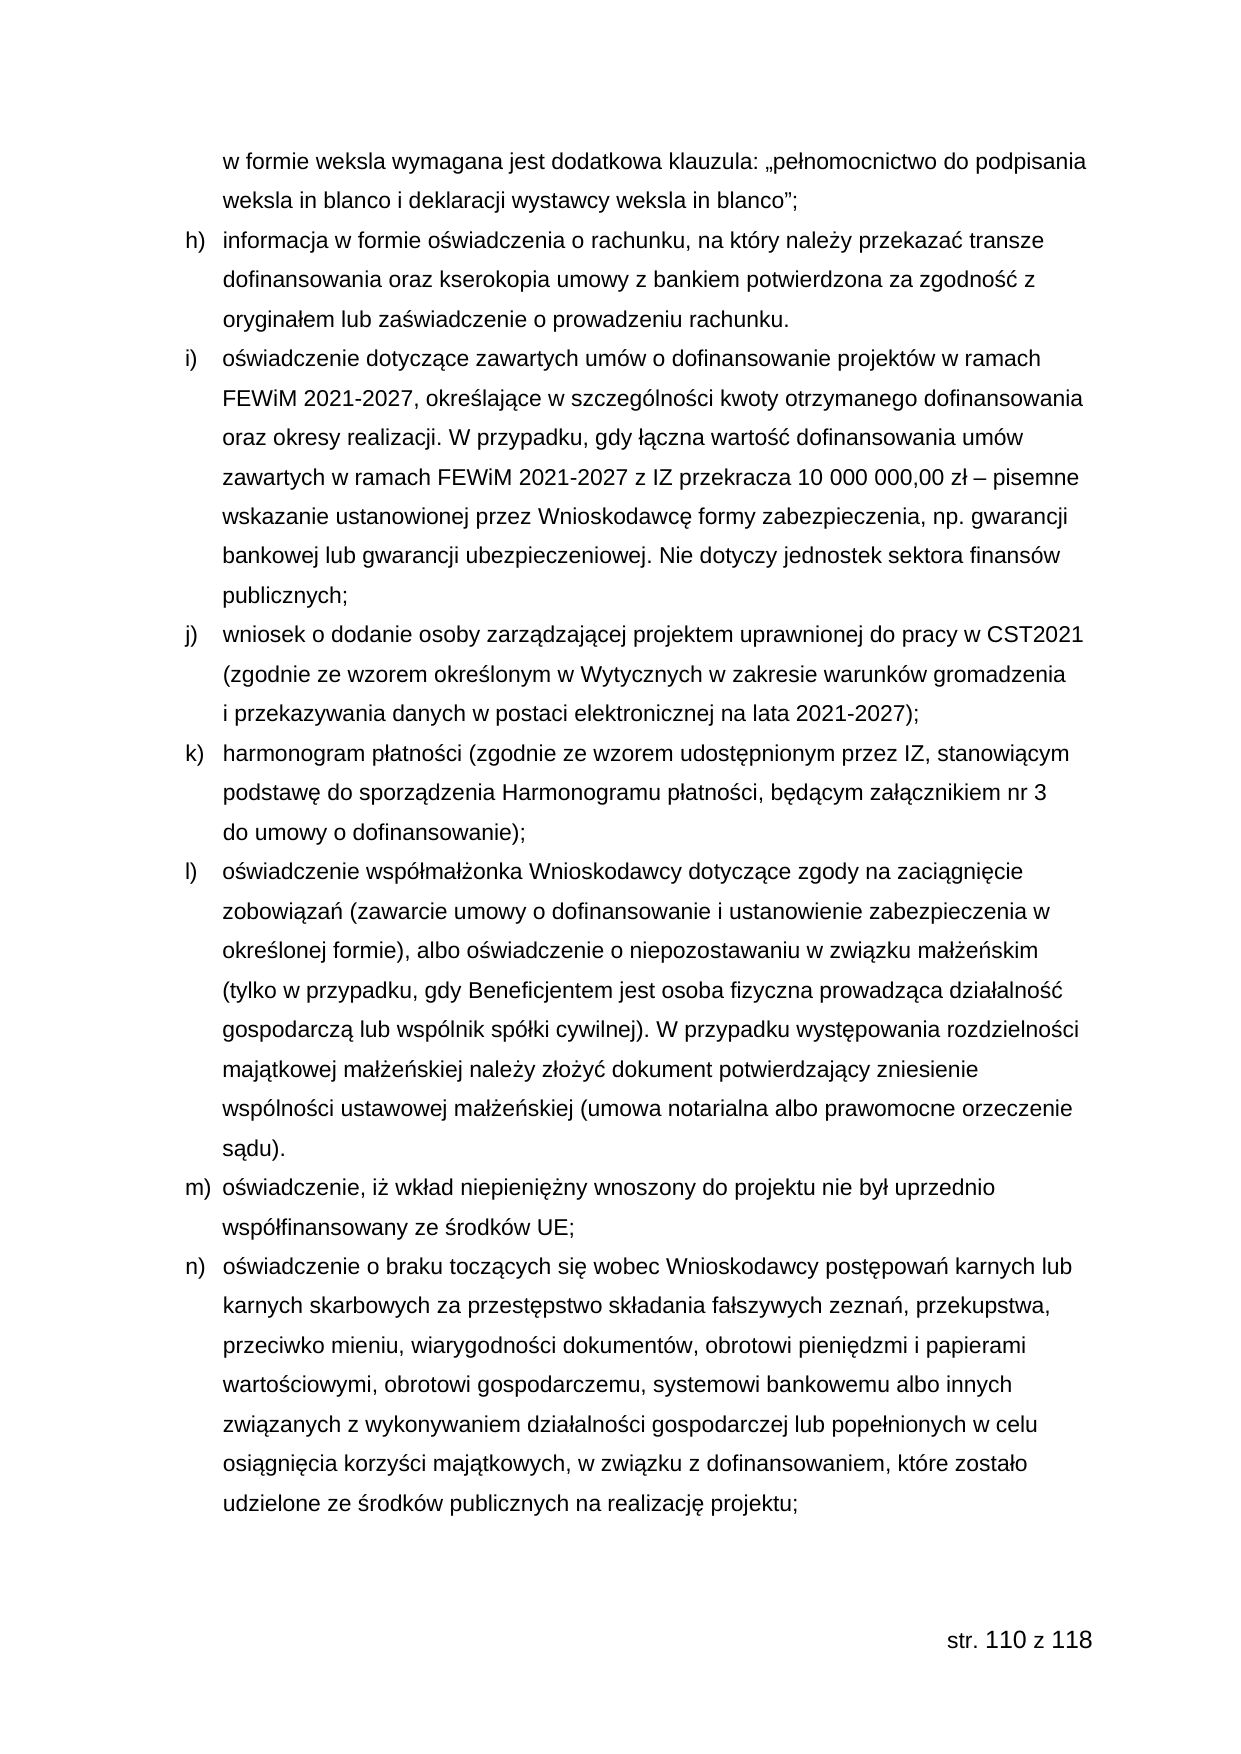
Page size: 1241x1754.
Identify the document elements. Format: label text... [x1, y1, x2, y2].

list oświadczenie współmałżonka Wnioskodawcy dotyczące zgody na zaciągnięcie zobowiązań (zawarcie umowy o dofinansowanie i ustanowienie zabezpieczenia w określonej formie), albo oświadczenie o niepozostawaniu w związku małżeńskim (tylko w przypadku, gdy Beneficjentem jest osoba fizyczna prowadząca działalność gospodarczą lub wspólnik spółki cywilnej). W przypadku występowania rozdzielności majątkowej małżeńskiej należy złożyć dokument potwierdzający zniesienie wspólności ustawowej małżeńskiej (umowa notarialna albo prawomocne orzeczenie sądu). [185, 858, 1093, 1161]
list harmonogram płatności (zgodnie ze wzorem udostępnionym przez IZ, stanowiącym podstawę do sporządzenia Harmonogramu płatności, będącym załącznikiem nr 3 do umowy o dofinansowanie); [185, 740, 1093, 845]
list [185, 148, 1093, 213]
list informacja w formie oświadczenia o rachunku, na który należy przekazać transze dofinansowania oraz kserokopia umowy z bankiem potwierdzona za zgodność z oryginałem lub zaświadczenie o prowadzeniu rachunku. [185, 227, 1093, 332]
list wniosek o dodanie osoby zarządzającej projektem uprawnionej do pracy w CST2021 (zgodnie ze wzorem określonym w Wytycznych w zakresie warunków gromadzenia i przekazywania danych w postaci elektronicznej na lata 2021-2027); [185, 621, 1093, 727]
list oświadczenie dotyczące zawartych umów o dofinansowanie projektów w ramach FEWiM 2021-2027, określające w szczególności kwoty otrzymanego dofinansowania oraz okresy realizacji. W przypadku, gdy łączna wartość dofinansowania umów zawartych w ramach FEWiM 2021-2027 z IZ przekracza 10 000 000,00 zł – pisemne wskazanie ustanowionej przez Wnioskodawcę formy zabezpieczenia, np. gwarancji bankowej lub gwarancji ubezpieczeniowej. Nie dotyczy jednostek sektora finansów publicznych; [185, 345, 1093, 608]
list oświadczenie, iż wkład niepieniężny wnoszony do projektu nie był uprzednio współfinansowany ze środków UE; [185, 1174, 1093, 1240]
list oświadczenie o braku toczących się wobec Wnioskodawcy postępowań karnych lub karnych skarbowych za przestępstwo składania fałszywych zeznań, przekupstwa, przeciwko mieniu, wiarygodności dokumentów, obrotowi pieniędzmi i papierami wartościowymi, obrotowi gospodarczemu, systemowi bankowemu albo innych związanych z wykonywaniem działalności gospodarczej lub popełnionych w celu osiągnięcia korzyści majątkowych, w związku z dofinansowaniem, które zostało udzielone ze środków publicznych na realizację projektu; [185, 1253, 1093, 1516]
